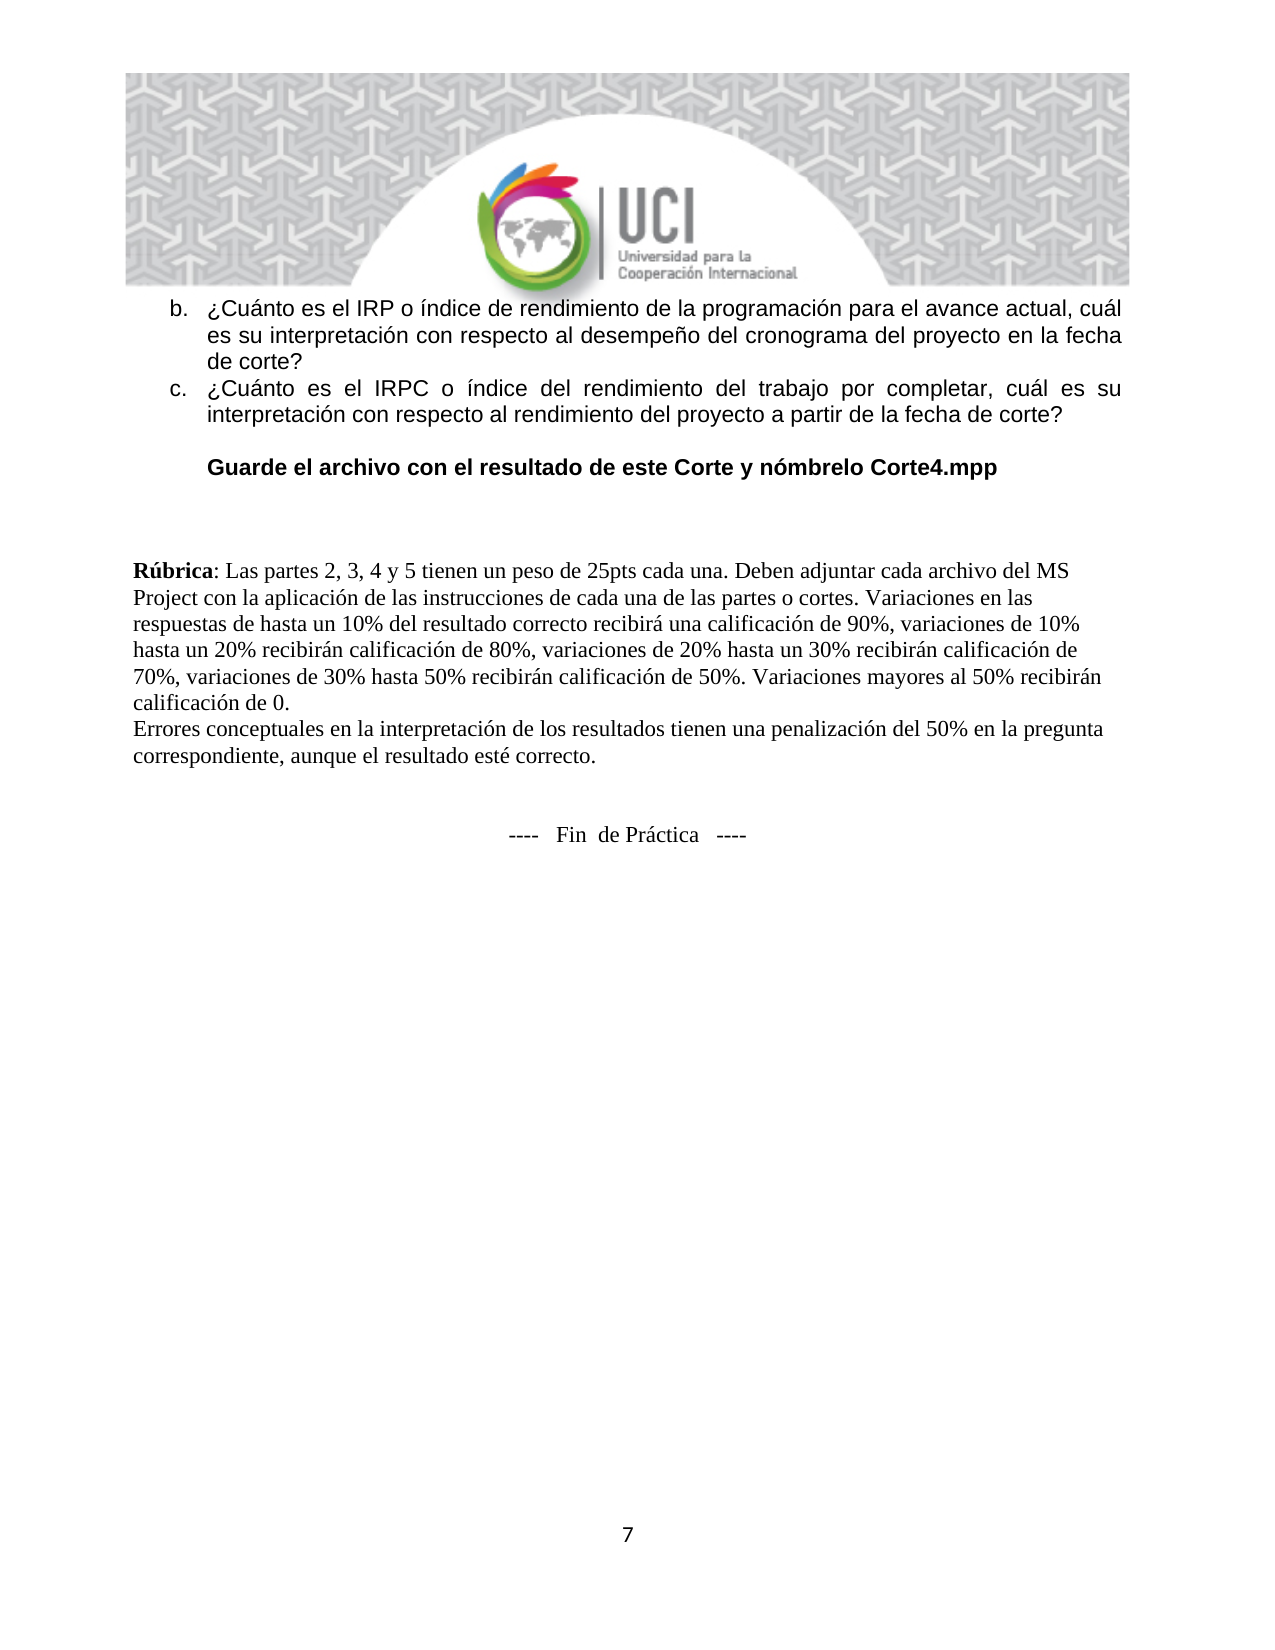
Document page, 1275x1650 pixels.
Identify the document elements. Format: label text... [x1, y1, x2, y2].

text Errores conceptuales en la interpretación de los resultados tienen una penalización del 50% en la pregunta correspondiente, aunque el resultado esté correcto. [133, 715, 1122, 768]
picture [125, 73, 1130, 321]
text Guarde el archivo con el resultado de este Corte y nómbrelo Corte4.mpp [207, 453, 1122, 480]
list ¿Cuánto es el IRP o índice de rendimiento de la programación para el avance actual, cuál es su interpretación con respecto al desempeño del cronograma del proyecto en la fecha de corte? [169, 295, 1122, 374]
text ---- Fin de Práctica ---- [133, 821, 1122, 847]
list ¿Cuánto es el IRPC o índice del rendimiento del trabajo por completar, cuál es su interpretación con respecto al rendimiento del proyecto a partir de la fecha de corte? [169, 374, 1122, 427]
text Rúbrica: Las partes 2, 3, 4 y 5 tienen un peso de 25pts cada una. Deben adjuntar cada archivo del MS Project con la aplicación de las instrucciones de cada una de las partes o cortes. Variaciones en las respuestas de hasta un 10% del resultado correcto recibirá una calificación de 90%, variaciones de 10% hasta un 20% recibirán calificación de 80%, variaciones de 20% hasta un 30% recibirán calificación de 70%, variaciones de 30% hasta 50% recibirán calificación de 50%. Variaciones mayores al 50% recibirán calificación de 0. [133, 557, 1122, 715]
